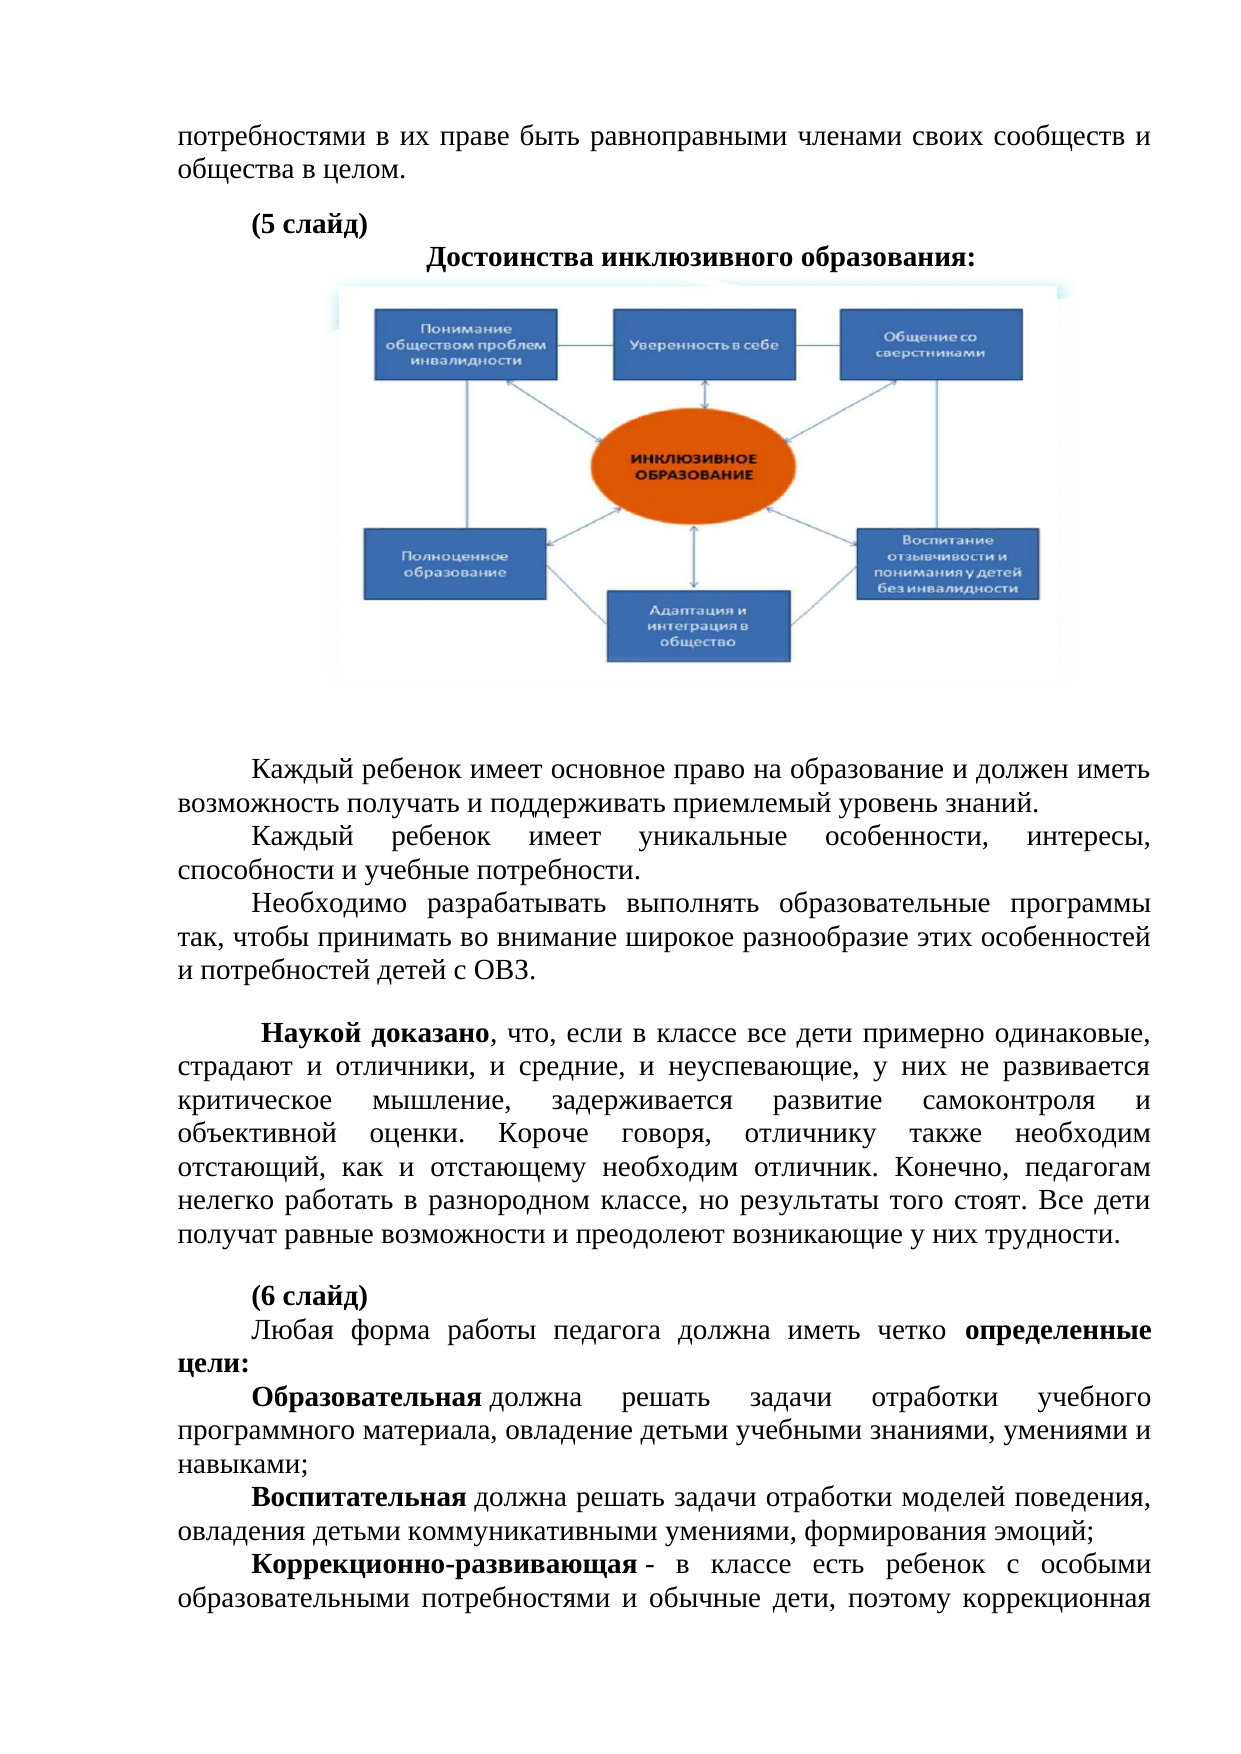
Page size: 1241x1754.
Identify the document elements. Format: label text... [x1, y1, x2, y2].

text Достоинства инклюзивного образования: [177, 239, 1152, 273]
text Образовательная должна решать задачи отработки учебного программного материала, овладение детьми учебными знаниями, умениями и навыками; [177, 1379, 1152, 1479]
text Наукой доказано, что, если в классе все дети примерно одинаковые, страдают и отличники, и средние, и неуспевающие, у них не развивается критическое мышление, задерживается развитие самоконтроля и объективной оценки. Короче говоря, отличнику также необходим отстающий, как и отстающему необходим отличник. Конечно, педагогам нелегко работать в разнородном классе, но результаты того стоят. Все дети получат равные возможности и преодолеют возникающие у них трудности. [177, 1015, 1152, 1249]
text Каждый ребенок имеет уникальные особенности, интересы, способности и учебные потребности. [177, 818, 1152, 885]
text Воспитательная должна решать задачи отработки моделей поведения, овладения детьми коммуникативными умениями, формирования эмоций; [177, 1479, 1152, 1547]
picture [353, 303, 1050, 660]
text (6 слайд) [177, 1278, 1152, 1312]
text (5 слайд) [177, 206, 1152, 239]
text Любая форма работы педагога должна иметь четко определенные цели: [177, 1312, 1152, 1379]
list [177, 118, 1152, 185]
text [177, 1547, 1152, 1614]
text Каждый ребенок имеет основное право на образование и должен иметь возможность получать и поддерживать приемлемый уровень знаний. [177, 751, 1152, 818]
text Необходимо разрабатывать выполнять образовательные программы так, чтобы принимать во внимание широкое разнообразие этих особенностей и потребностей детей с ОВЗ. [177, 885, 1152, 986]
